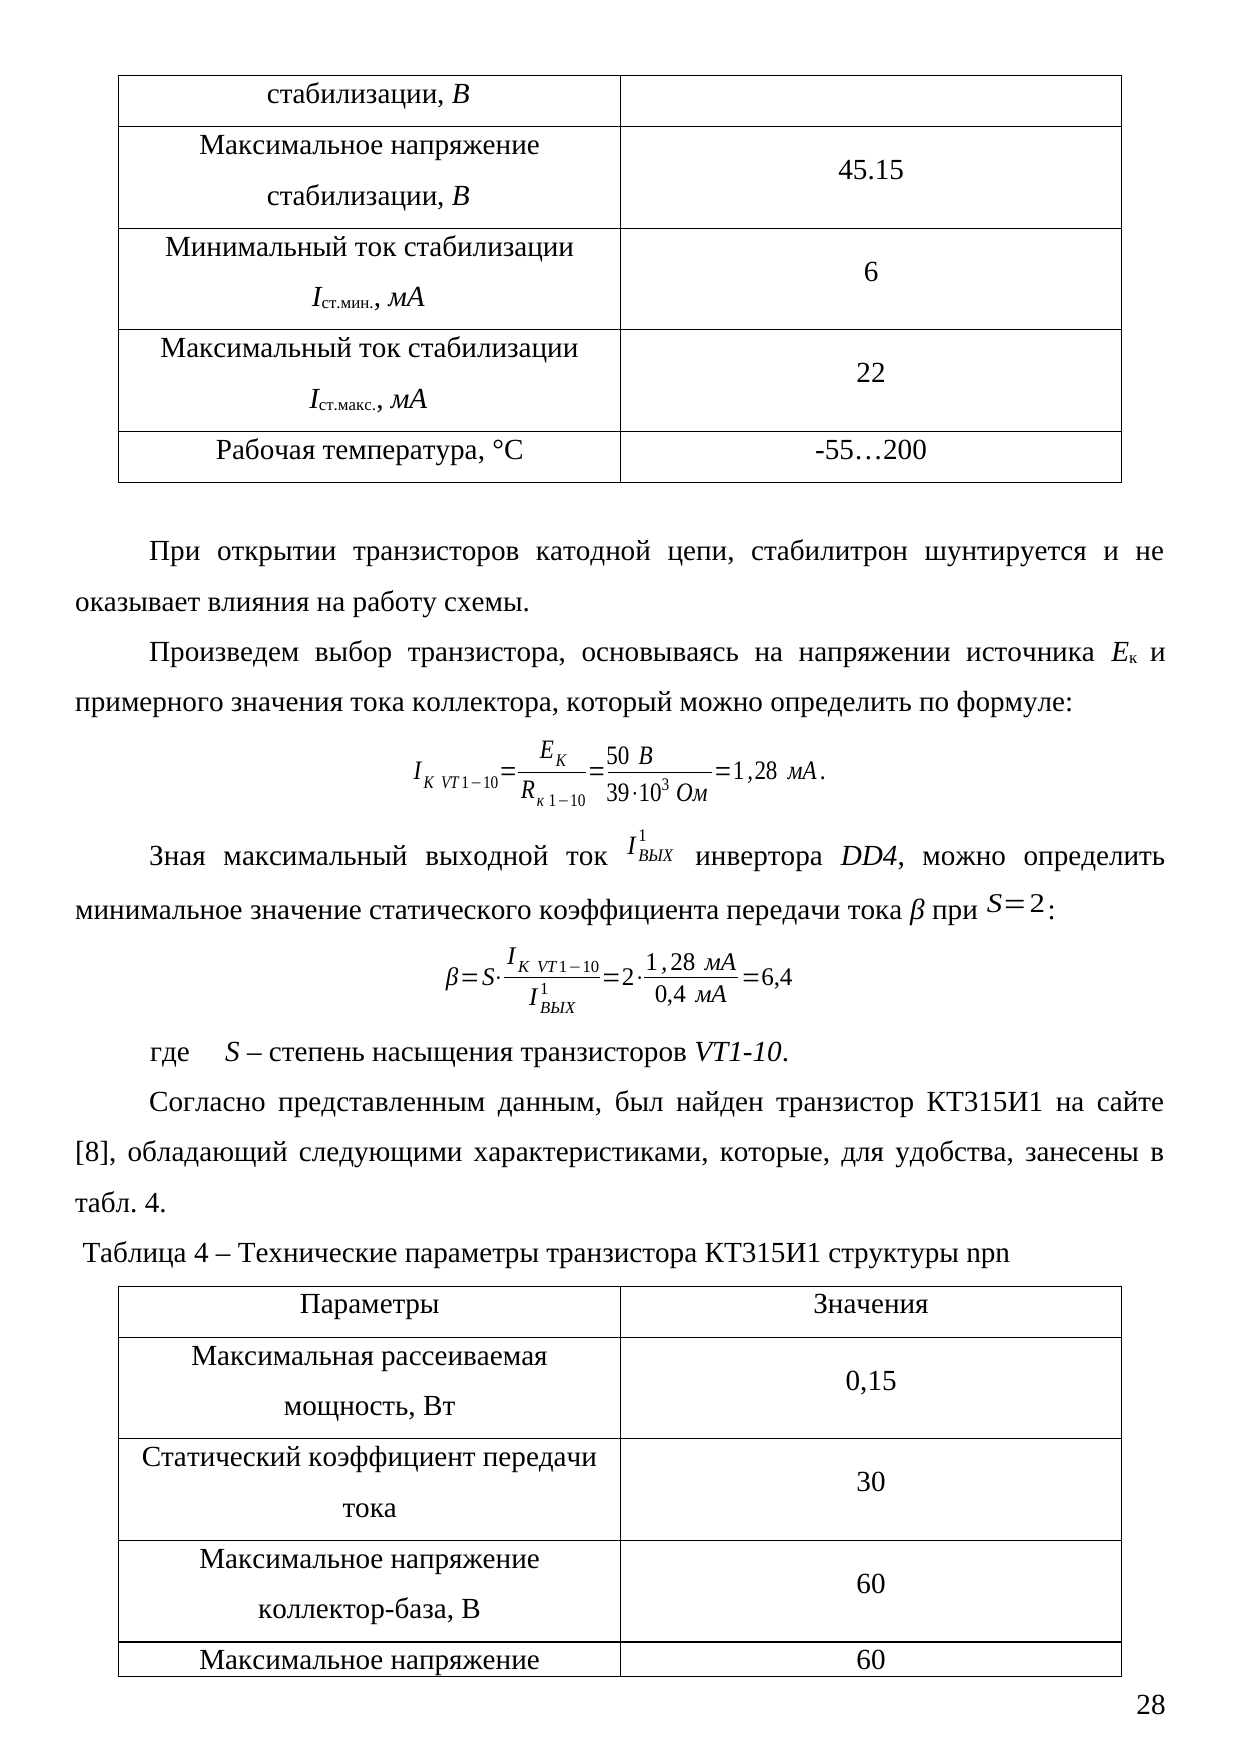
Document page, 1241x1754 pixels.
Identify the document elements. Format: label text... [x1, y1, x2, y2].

table_header Значения [621, 1287, 1121, 1337]
table_cell 60 [621, 1643, 1121, 1676]
table_cell Максимальное напряжение стабилизации, В [119, 127, 620, 228]
table_cell 6 [621, 229, 1121, 329]
table_cell 45.15 [621, 127, 1121, 228]
text Зная максимальный выходной ток инвертора DD4, можно определить минимальное значение статического коэффициента передачи тока β при : [75, 827, 1165, 925]
text Произведем выбор транзистора, основываясь на напряжении источника Eк и примерного значения тока коллектора, который можно определить по формуле: [75, 634, 1165, 718]
table_header Параметры [119, 1287, 620, 1337]
text Таблица 4 – Технические параметры транзистора КТ315И1 структуры npn [75, 1235, 1165, 1269]
table_cell 30 [621, 1439, 1121, 1540]
table_cell Максимальный ток стабилизации Iст.макс., мА [119, 330, 620, 431]
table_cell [119, 1643, 620, 1676]
table_cell 22 [621, 330, 1121, 431]
text При открытии транзисторов катодной цепи, стабилитрон шунтируется и не оказывает влияния на работу схемы. [75, 533, 1165, 617]
table_cell Рабочая температура, °С [119, 432, 620, 482]
text где S – степень насыщения транзисторов VT1-10. [75, 1034, 1165, 1067]
table_cell 60 [621, 1541, 1121, 1641]
table_cell 43 [621, 76, 1121, 126]
table_cell Статический коэффициент передачи тока [119, 1439, 620, 1540]
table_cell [119, 76, 620, 126]
text Согласно представленным данным, был найден транзистор КТ315И1 на сайте [8], обладающий следующими характеристиками, которые, для удобства, занесены в табл. 4. [75, 1084, 1165, 1218]
table_cell Минимальный ток стабилизации Iст.мин., мА [119, 229, 620, 329]
table_cell -55…200 [621, 432, 1121, 482]
table_cell Максимальная рассеиваемая мощность, Вт [119, 1338, 620, 1438]
table_cell Максимальное напряжение коллектор-база, В [119, 1541, 620, 1641]
table_cell 0,15 [621, 1338, 1121, 1438]
